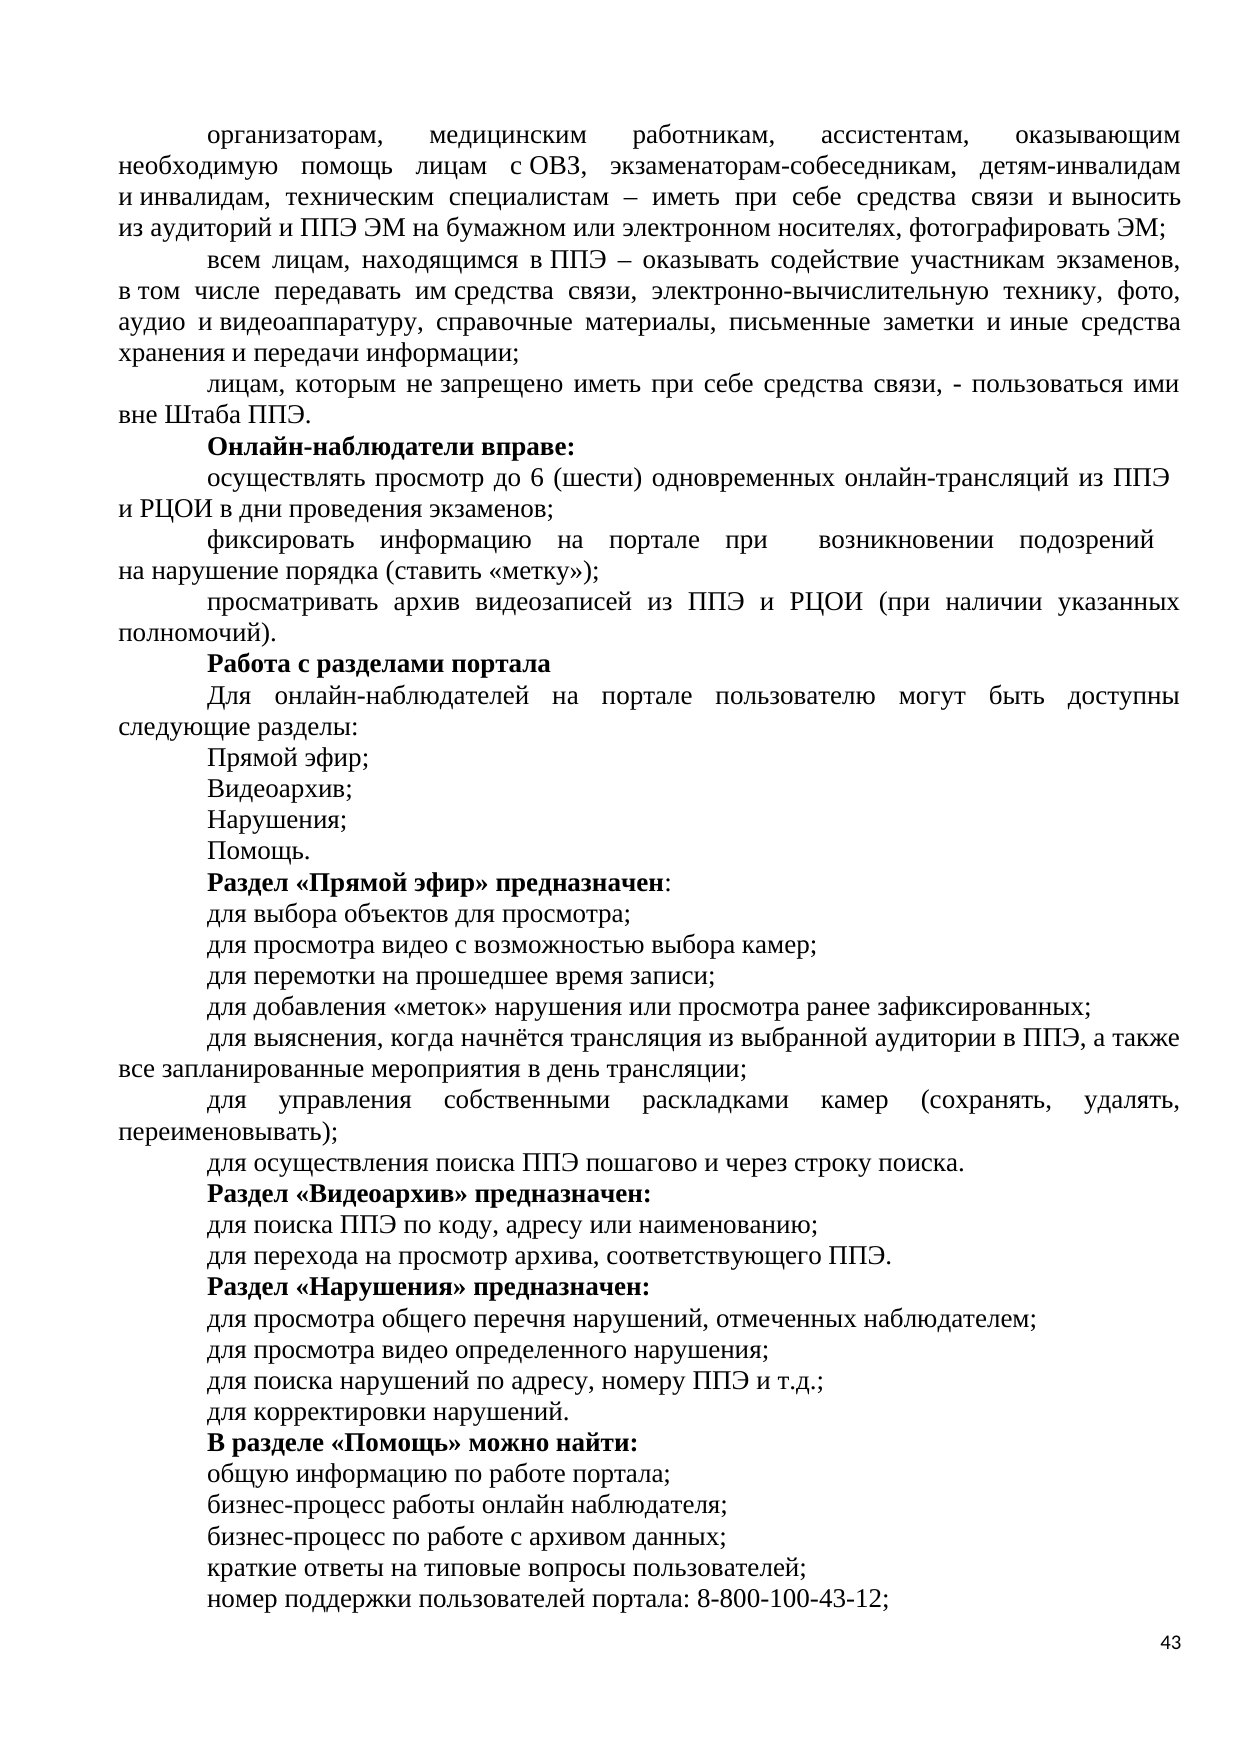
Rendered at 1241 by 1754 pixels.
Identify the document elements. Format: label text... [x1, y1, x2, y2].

text Раздел «Видеоархив» предназначен: [118, 1177, 1181, 1208]
text лицам, которым не запрещено иметь при себе средства связи, - пользоваться ими вне Штаба ППЭ. [118, 367, 1181, 429]
text Видеоархив; [118, 772, 1181, 803]
text фиксировать информацию на портале при возникновении подозрений на нарушение порядка (ставить «метку»); [118, 523, 1181, 585]
text Помощь. [118, 834, 1181, 866]
text для просмотра видео определенного нарушения; [118, 1333, 1181, 1364]
text Нарушения; [118, 803, 1181, 834]
text для просмотра общего перечня нарушений, отмеченных наблюдателем; [118, 1302, 1181, 1333]
text осуществлять просмотр до 6 (шести) одновременных онлайн-трансляций из ППЭ и РЦОИ в дни проведения экзаменов; [118, 461, 1181, 523]
text просматривать архив видеозаписей из ППЭ и РЦОИ (при наличии указанных полномочий). [118, 585, 1181, 648]
text для поиска ППЭ по коду, адресу или наименованию; [118, 1208, 1181, 1239]
text для выбора объектов для просмотра; [118, 897, 1181, 928]
text для выяснения, когда начнётся трансляция из выбранной аудитории в ППЭ, а также все запланированные мероприятия в день трансляции; [118, 1021, 1181, 1084]
text для добавления «меток» нарушения или просмотра ранее зафиксированных; [118, 990, 1181, 1021]
text бизнес-процесс работы онлайн наблюдателя; [118, 1488, 1181, 1520]
text для поиска нарушений по адресу, номеру ППЭ и т.д.; [118, 1364, 1181, 1395]
text краткие ответы на типовые вопросы пользователей; [118, 1551, 1181, 1582]
text для просмотра видео с возможностью выбора камер; [118, 928, 1181, 959]
text Раздел «Прямой эфир» предназначен: [118, 866, 1181, 897]
text Работа с разделами портала [118, 648, 1181, 679]
text для управления собственными раскладками камер (сохранять, удалять, переименовывать); [118, 1084, 1181, 1146]
text всем лицам, находящимся в ППЭ – оказывать содействие участникам экзаменов, в том числе передавать им средства связи, электронно-вычислительную технику, фото, аудио и видеоаппаратуру, справочные материалы, письменные заметки и иные средства хранения и передачи информации; [118, 243, 1181, 367]
text Раздел «Нарушения» предназначен: [118, 1271, 1181, 1302]
text организаторам, медицинским работникам, ассистентам, оказывающим необходимую помощь лицам с ОВЗ, экзаменаторам-собеседникам, детям-инвалидам и инвалидам, техническим специалистам – иметь при себе средства связи и выносить из аудиторий и ППЭ ЭМ на бумажном или электронном носителях, фотографировать ЭМ; [118, 118, 1181, 243]
text для осуществления поиска ППЭ пошагово и через строку поиска. [118, 1146, 1181, 1177]
text общую информацию по работе портала; [118, 1457, 1181, 1488]
text бизнес-процесс по работе с архивом данных; [118, 1520, 1181, 1551]
text номер поддержки пользователей портала: 8-800-100-43-12; [118, 1582, 1181, 1613]
text для перемотки на прошедшее время записи; [118, 959, 1181, 990]
text для перехода на просмотр архива, соответствующего ППЭ. [118, 1239, 1181, 1271]
text Для онлайн-наблюдателей на портале пользователю могут быть доступны следующие разделы: [118, 679, 1181, 741]
text для корректировки нарушений. [118, 1395, 1181, 1426]
text Прямой эфир; [118, 741, 1181, 772]
text Онлайн-наблюдатели вправе: [118, 429, 1181, 461]
text В разделе «Помощь» можно найти: [118, 1426, 1181, 1457]
